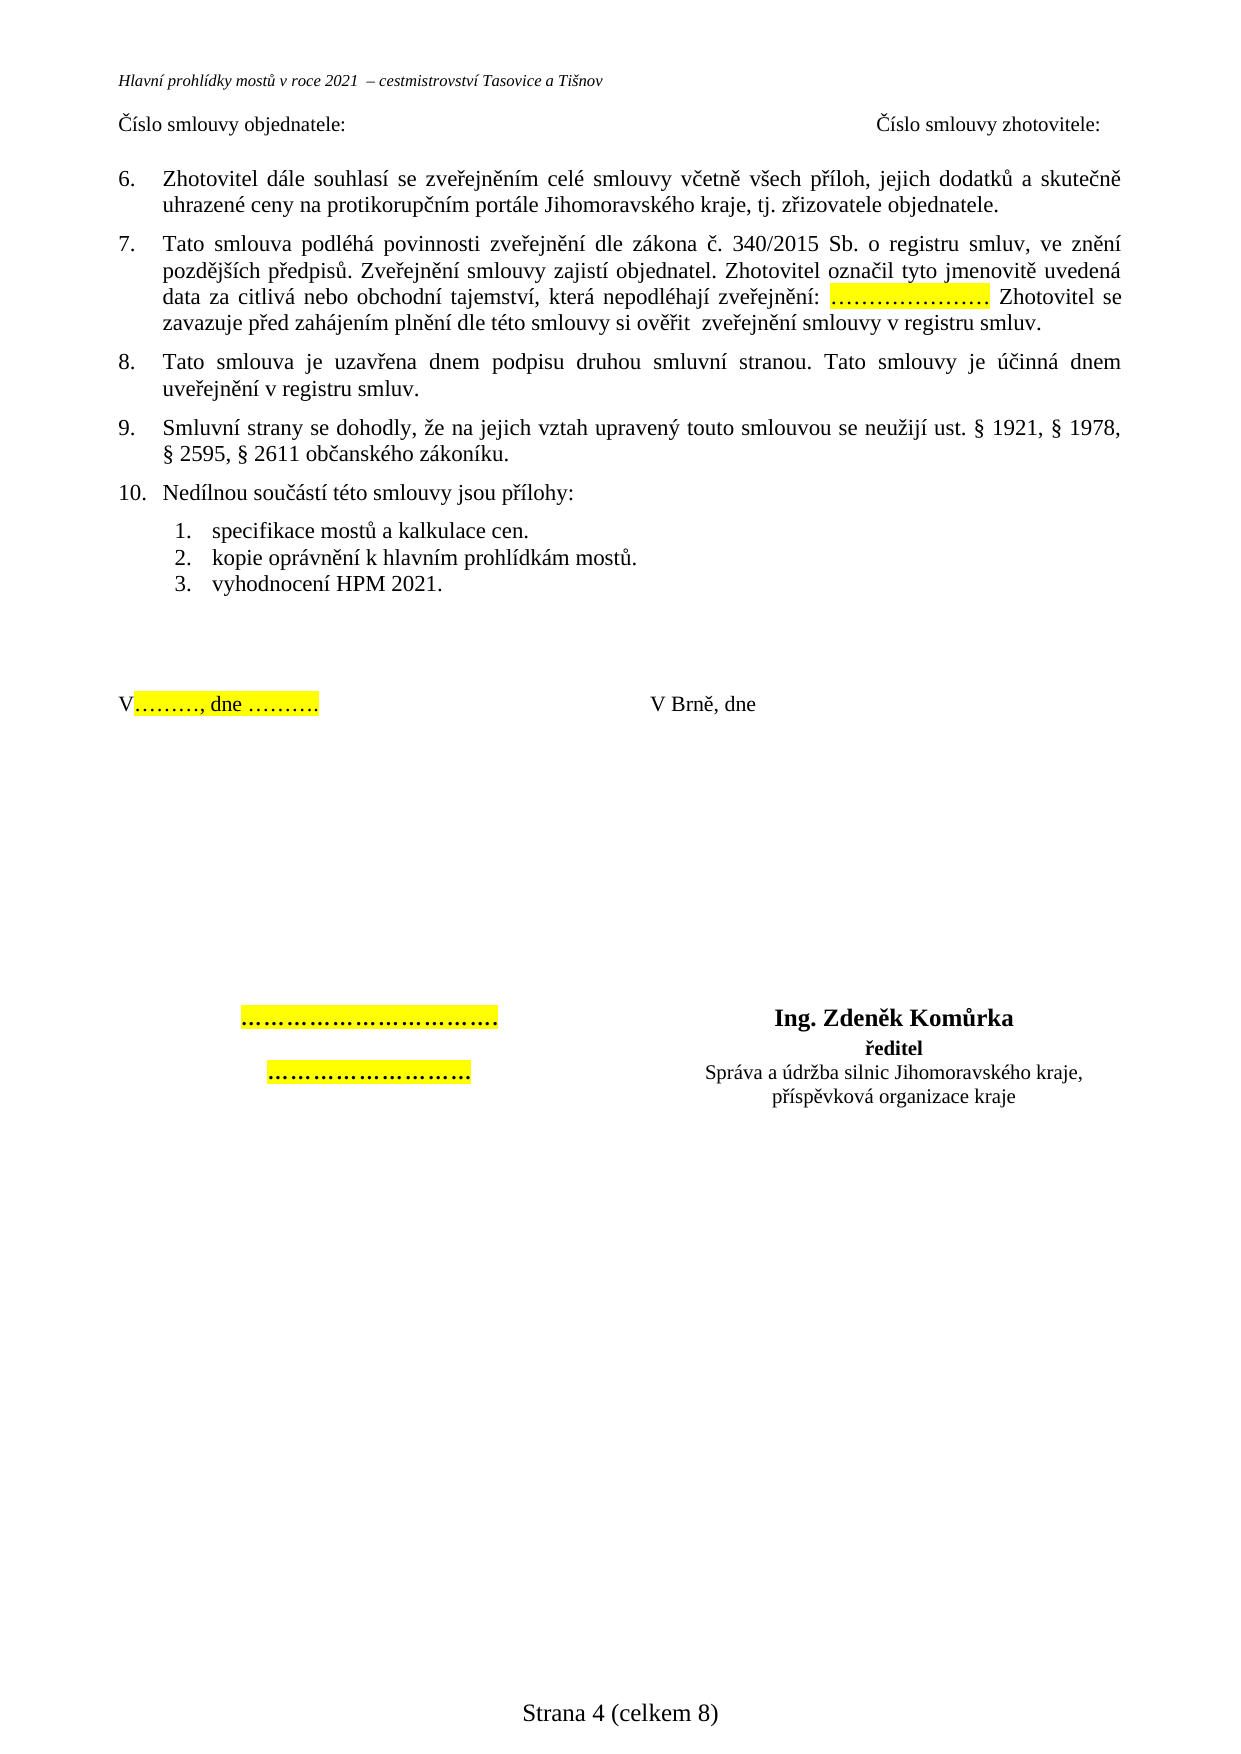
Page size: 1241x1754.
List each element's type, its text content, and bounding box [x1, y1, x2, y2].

table_cell ……………………… [107, 1036, 632, 1108]
list vyhodnocení HPM 2021. [174, 570, 1122, 597]
list kopie oprávnění k hlavním prohlídkám mostů. [174, 544, 1122, 570]
table_header Ing. Zdeněk Komůrka [632, 999, 1156, 1036]
list Nedílnou součástí této smlouvy jsou přílohy: [118, 479, 1122, 505]
list specifikace mostů a kalkulace cen. [174, 518, 1122, 544]
list Tato smlouva je uzavřena dnem podpisu druhou smluvní stranou. Tato smlouvy je účinná dnem uveřejnění v registru smluv. [118, 348, 1122, 401]
table_header V Brně, dne [639, 603, 1170, 955]
list Zhotovitel dále souhlasí se zveřejněním celé smlouvy včetně všech příloh, jejich dodatků a skutečně uhrazené ceny na protikorupčním portále Jihomoravského kraje, tj. zřizovatele objednatele. [118, 165, 1122, 218]
table_header ……………………………. [107, 999, 632, 1036]
list Tato smlouva podléhá povinnosti zveřejnění dle zákona č. 340/2015 Sb. o registru smluv, ve znění pozdějších předpisů. Zveřejnění smlouvy zajistí objednatel. Zhotovitel označil tyto jmenovitě uvedená data za citlivá nebo obchodní tajemství, která nepodléhají zveřejnění: ………………… Zhotovitel se zavazuje před zahájením plnění dle této smlouvy si ověřit zveřejnění smlouvy v registru smluv. [118, 230, 1122, 336]
table_header V………, dne ………. [107, 603, 638, 955]
list Smluvní strany se dohodly, že na jejich vztah upravený touto smlouvou se neužijí ust. § 1921, § 1978, § 2595, § 2611 občanského zákoníku. [118, 413, 1122, 466]
table_cell ředitel Správa a údržba silnic Jihomoravského kraje, příspěvková organizace kraje [632, 1036, 1156, 1108]
